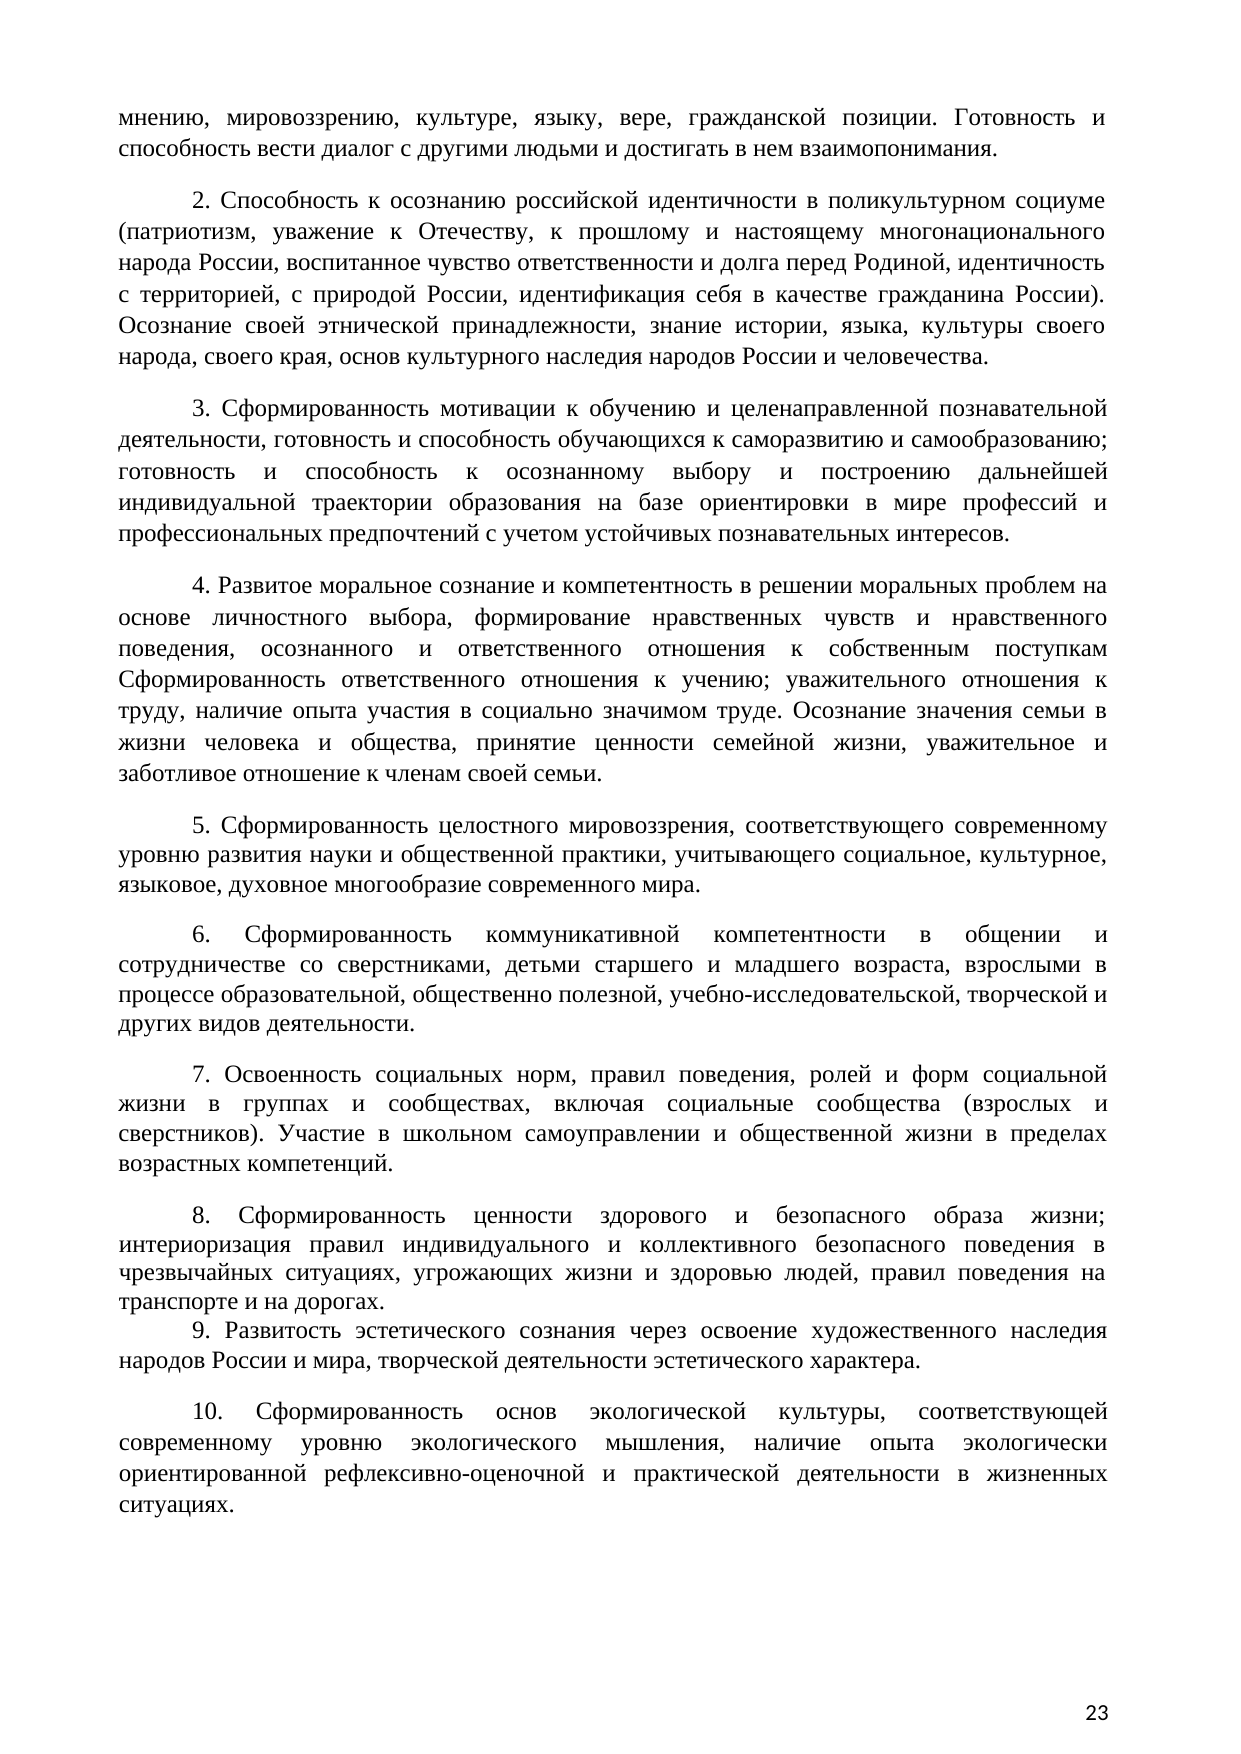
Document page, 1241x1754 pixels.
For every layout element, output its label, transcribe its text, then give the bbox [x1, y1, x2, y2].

list 7. Освоенность социальных норм, правил поведения, ролей и форм социальной жизни в группах и сообществах, включая социальные сообщества (взрослых и сверстников). Участие в школьном самоуправлении и общественной жизни в пределах возрастных компетенций. [118, 1059, 1108, 1177]
list 8. Сформированность ценности здорового и безопасного образа жизни; интериоризация правил индивидуального и коллективного безопасного поведения в чрезвычайных ситуациях, угрожающих жизни и здоровью людей, правил поведения на транспорте и на дорогах. [119, 1200, 1106, 1315]
list 9. Развитость эстетического сознания через освоение художественного наследия народов России и мира, творческой деятельности эстетического характера. [119, 1315, 1108, 1374]
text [118, 102, 1106, 162]
text 2. Способность к осознанию российской идентичности в поликультурном социуме (патриотизм, уважение к Отечеству, к прошлому и настоящему многонационального народа России, воспитанное чувство ответственности и долга перед Родиной, идентичность с территорией, с природой России, идентификация себя в качестве гражданина России). Осознание своей этнической принадлежности, знание истории, языка, культуры своего народа, своего края, основ культурного наследия народов России и человечества. [118, 185, 1106, 370]
text 4. Развитое моральное сознание и компетентность в решении моральных проблем на основе личностного выбора, формирование нравственных чувств и нравственного поведения, осознанного и ответственного отношения к собственным поступкам Сформированность ответственного отношения к учению; уважительного отношения к труду, наличие опыта участия в социально значимом труде. Осознание значения семьи в жизни человека и общества, принятие ценности семейной жизни, уважительное и заботливое отношение к членам своей семьи. [118, 570, 1108, 787]
text 6. Сформированность коммуникативной компетентности в общении и сотрудничестве со сверстниками, детьми старшего и младшего возраста, взрослыми в процессе образовательной, общественно полезной, учебно-исследовательской, творческой и других видов деятельности. [118, 919, 1108, 1037]
text 3. Сформированность мотивации к обучению и целенаправленной познавательной деятельности, готовность и способность обучающихся к саморазвитию и самообразованию; готовность и способность к осознанному выбору и построению дальнейшей индивидуальной траектории образования на базе ориентировки в мире профессий и профессиональных предпочтений с учетом устойчивых познавательных интересов. [118, 393, 1108, 547]
text 5. Сформированность целостного мировоззрения, соответствующего современному уровню развития науки и общественной практики, учитывающего социальное, культурное, языковое, духовное многообразие современного мира. [118, 810, 1108, 898]
list 10. Сформированность основ экологической культуры, соответствующей современному уровню экологического мышления, наличие опыта экологически ориентированной рефлексивно-оценочной и практической деятельности в жизненных ситуациях. [119, 1396, 1108, 1518]
